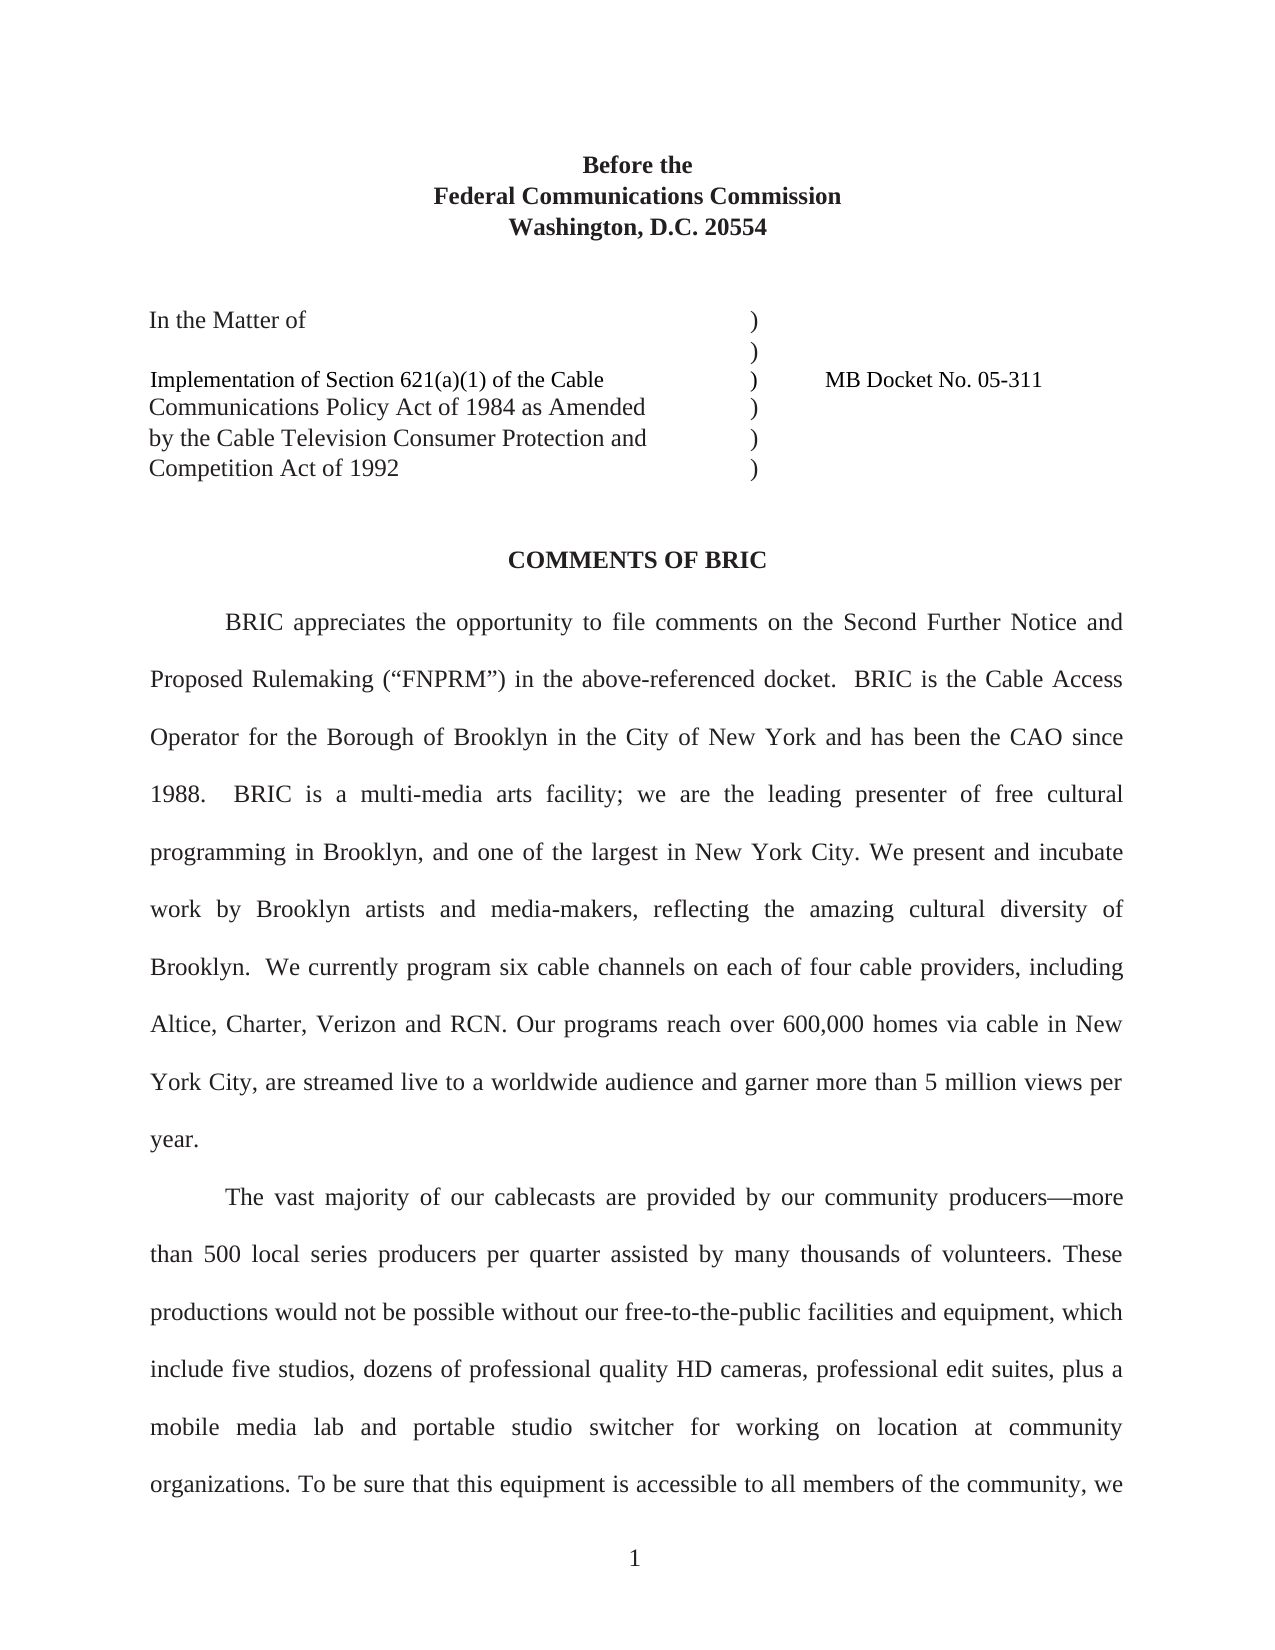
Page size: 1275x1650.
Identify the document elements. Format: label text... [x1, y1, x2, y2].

text Federal Communications Commission [151, 181, 1124, 210]
text In the Matter of ) [148, 305, 1124, 334]
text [150, 1182, 1124, 1498]
text by the Cable Television Consumer Protection and ) [148, 423, 1124, 451]
text Washington, D.C. 20554 [151, 212, 1124, 241]
text Competition Act of 1992 ) [148, 453, 1124, 482]
text COMMENTS OF BRIC [151, 545, 1124, 573]
text BRIC appreciates the opportunity to file comments on the Second Further Notice and Proposed Rulemaking (“FNPRM”) in the above-referenced docket. BRIC is the Cable Access Operator for the Borough of Brooklyn in the City of New York and has been the CAO since 1988. BRIC is a multi-media arts facility; we are the leading presenter of free cultural programming in Brooklyn, and one of the largest in New York City. We present and incubate work by Brooklyn artists and media-makers, reflecting the amazing cultural diversity of Brooklyn. We currently program six cable channels on each of four cable providers, including Altice, Charter, Verizon and RCN. Our programs reach over 600,000 homes via cable in New York City, are streamed live to a worldwide audience and garner more than 5 million views per year. [150, 607, 1124, 1153]
text Implementation of Section 621(a)(1) of the Cable ) MB Docket No. 05-311 [150, 366, 1124, 392]
text Before the [151, 150, 1124, 179]
text Communications Policy Act of 1984 as Amended ) [148, 392, 1124, 421]
text ) [148, 336, 1124, 364]
